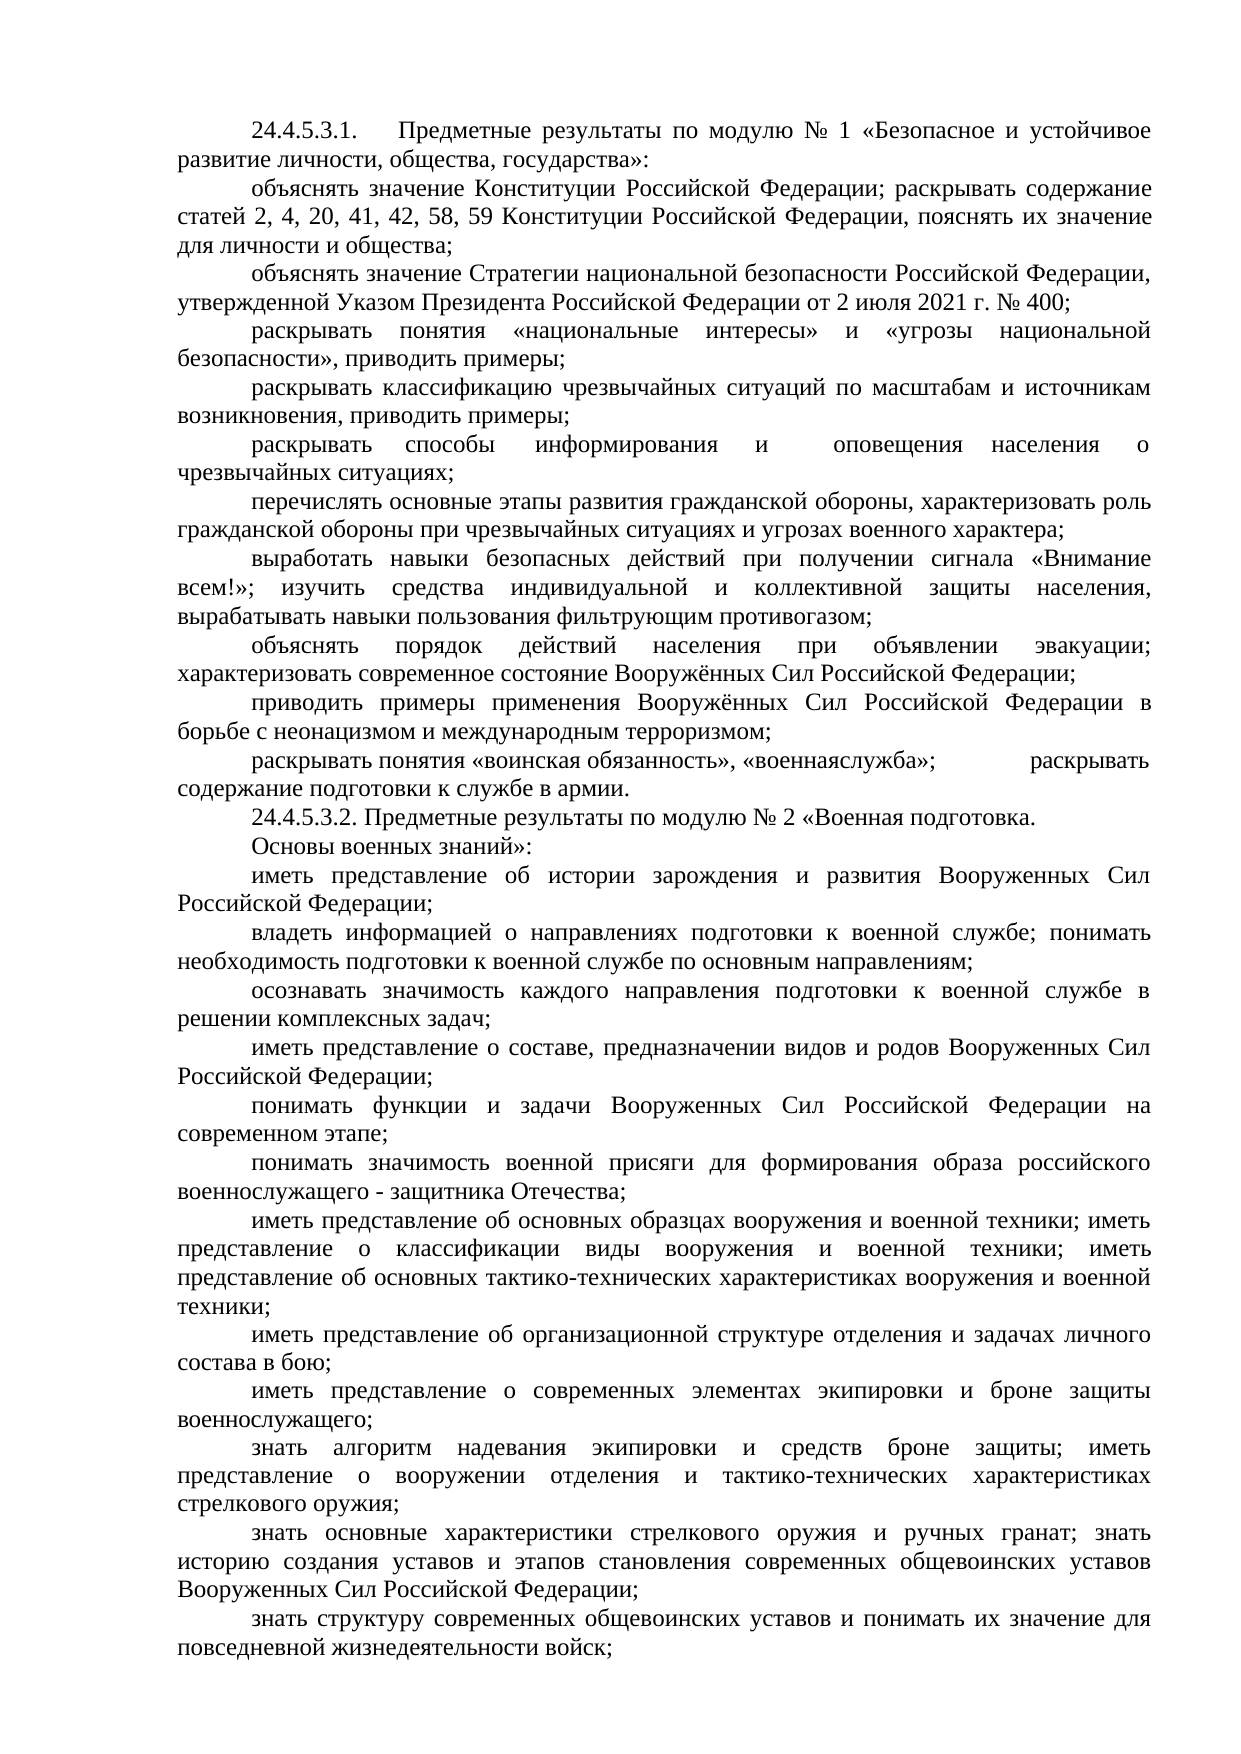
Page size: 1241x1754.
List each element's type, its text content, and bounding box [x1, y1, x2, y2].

text знать алгоритм надевания экипировки и средств броне защиты; иметь представление о вооружении отделения и тактико-технических характеристиках стрелкового оружия; [177, 1432, 1152, 1517]
text иметь представление о составе, предназначении видов и родов Вооруженных Сил Российской Федерации; [177, 1032, 1152, 1090]
text иметь представление об истории зарождения и развития Вооруженных Сил Российской Федерации; [177, 860, 1151, 917]
text объяснять порядок действий населения при объявлении эвакуации; характеризовать современное состояние Вооружённых Сил Российской Федерации; [177, 630, 1151, 687]
text понимать функции и задачи Вооруженных Сил Российской Федерации на современном этапе; [177, 1090, 1152, 1147]
text осознавать значимость каждого направления подготовки к военной службе в решении комплексных задач; [177, 975, 1151, 1032]
text выработать навыки безопасных действий при получении сигнала «Внимание всем!»; изучить средства индивидуальной и коллективной защиты населения, вырабатывать навыки пользования фильтрующим противогазом; [177, 543, 1152, 630]
text раскрывать понятия «национальные интересы» и «угрозы национальной безопасности», приводить примеры; [177, 316, 1151, 372]
text раскрывать способы информирования и оповещения населения о чрезвычайных ситуациях; [177, 430, 1149, 486]
text понимать значимость военной присяги для формирования образа российского военнослужащего - защитника Отечества; [177, 1147, 1151, 1205]
text перечислять основные этапы развития гражданской обороны, характеризовать роль гражданской обороны при чрезвычайных ситуациях и угрозах военного характера; [177, 487, 1152, 543]
text объяснять значение Стратегии национальной безопасности Российской Федерации, утвержденной Указом Президента Российской Федерации от 2 июля 2021 г. № 400; [177, 259, 1151, 315]
text иметь представление о современных элементах экипировки и броне защиты военнослужащего; [177, 1376, 1152, 1432]
text иметь представление об основных образцах вооружения и военной техники; иметь представление о классификации виды вооружения и военной техники; иметь представление об основных тактико-технических характеристиках вооружения и военной техники; [177, 1205, 1151, 1320]
text знать основные характеристики стрелкового оружия и ручных гранат; знать историю создания уставов и этапов становления современных общевоинских уставов Вооруженных Сил Российской Федерации; [177, 1517, 1152, 1603]
text иметь представление об организационной структуре отделения и задачах личного состава в бою; [177, 1320, 1152, 1376]
text знать структуру современных общевоинских уставов и понимать их значение для повседневной жизнедеятельности войск; [177, 1603, 1152, 1661]
list Предметные результаты по модулю № 2 «Военная подготовка. Основы военных знаний»: [251, 802, 1036, 860]
text раскрывать классификацию чрезвычайных ситуаций по масштабам и источникам возникновения, приводить примеры; [177, 373, 1152, 429]
text раскрывать понятия «воинская обязанность», «военнаяслужба»; раскрывать содержание подготовки к службе в армии. [177, 745, 1151, 802]
text владеть информацией о направлениях подготовки к военной службе; понимать необходимость подготовки к военной службе по основным направлениям; [177, 917, 1152, 975]
text приводить примеры применения Вооружённых Сил Российской Федерации в борьбе с неонацизмом и международным терроризмом; [177, 687, 1152, 745]
text объяснять значение Конституции Российской Федерации; раскрывать содержание статей 2, 4, 20, 41, 42, 58, 59 Конституции Российской Федерации, пояснять их значение для личности и общества; [177, 173, 1153, 259]
list Предметные результаты по модулю № 1 «Безопасное и устойчивое развитие личности, общества, государства»: [177, 115, 1152, 173]
